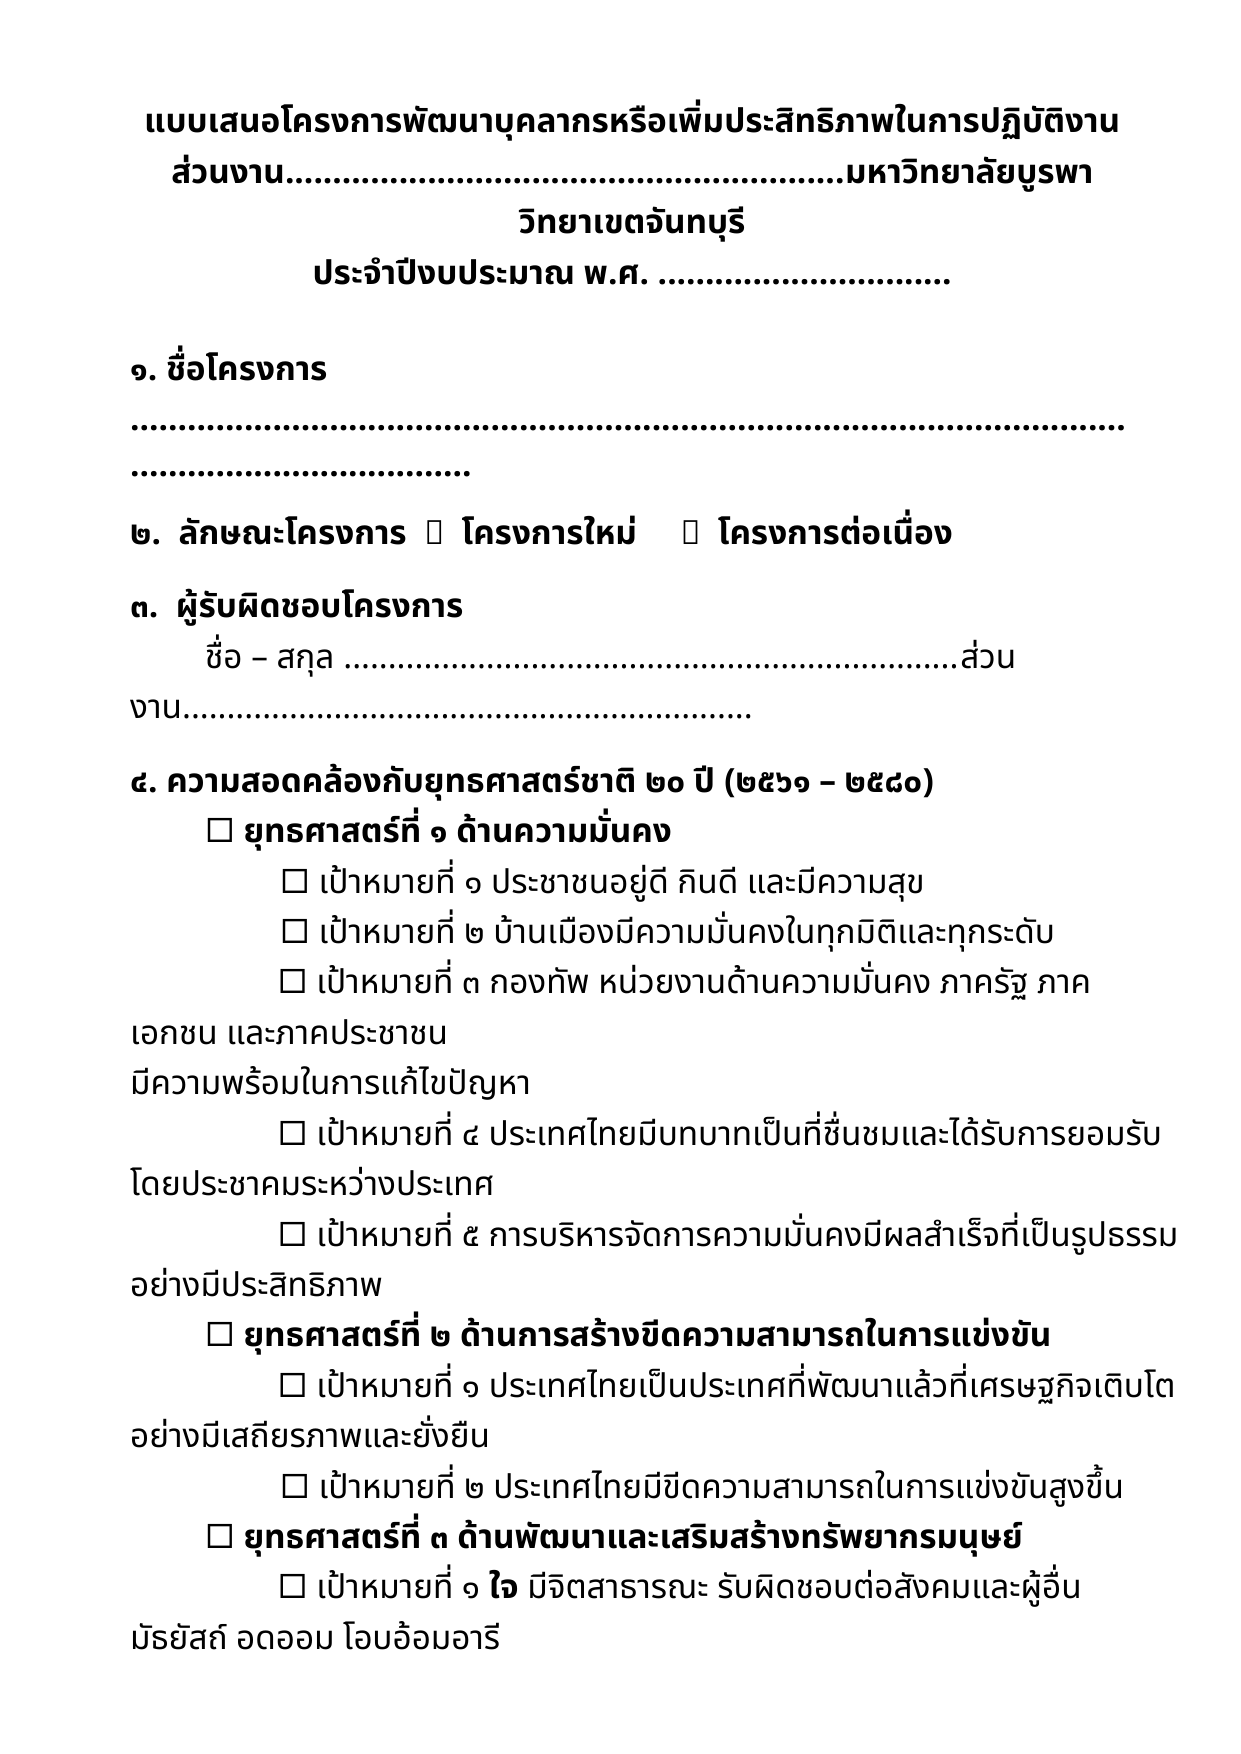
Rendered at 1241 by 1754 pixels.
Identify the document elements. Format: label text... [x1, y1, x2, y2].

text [130, 1563, 1134, 1664]
text ยุทธศาสตร์ที่ ๑ ด้านความมั่นคง [130, 807, 1134, 858]
text เป้าหมายที่ ๓ กองทัพ หน่วยงานด้านความมั่นคง ภาครัฐ ภาคเอกชน และภาคประชาชน มีความพร้อมในการแก้ไขปัญหา [130, 958, 1134, 1110]
text แบบเสนอโครงการพัฒนาบุคลากรหรือเพิ่มประสิทธิภาพในการปฏิบัติงาน [130, 97, 1134, 147]
text เป้าหมายที่ ๑ ประชาชนอยู่ดี กินดี และมีความสุข [205, 858, 1134, 908]
text ๑. ชื่อโครงการ ............................................................................................................................................. [130, 344, 1134, 486]
text ๒. ลักษณะโครงการ โครงการใหม่ โครงการต่อเนื่อง [130, 509, 1134, 559]
text ยุทธศาสตร์ที่ ๒ ด้านการสร้างขีดความสามารถในการแข่งขัน [130, 1311, 1134, 1362]
text ส่วนงาน...........................................................มหาวิทยาลัยบูรพา วิทยาเขตจันทบุรี [130, 147, 1134, 248]
text ประจำปีงบประมาณ พ.ศ. ............................... [130, 248, 1134, 299]
text ชื่อ – สกุล .....................................................................ส่วนงาน................................................................ [130, 633, 1134, 734]
text ๔. ความสอดคล้องกับยุทธศาสตร์ชาติ ๒๐ ปี (๒๕๖๑ – ๒๕๘๐) [130, 757, 1134, 807]
text เป้าหมายที่ ๔ ประเทศไทยมีบทบาทเป็นที่ชื่นชมและได้รับการยอมรับโดยประชาคมระหว่างประเทศ [130, 1110, 1178, 1211]
text เป้าหมายที่ ๕ การบริหารจัดการความมั่นคงมีผลสำเร็จที่เป็นรูปธรรมอย่างมีประสิทธิภาพ [130, 1211, 1178, 1311]
text เป้าหมายที่ ๑ ประเทศไทยเป็นประเทศที่พัฒนาแล้วที่เศรษฐกิจเติบโตอย่างมีเสถียรภาพและยั่งยืน [130, 1362, 1208, 1463]
text เป้าหมายที่ ๒ บ้านเมืองมีความมั่นคงในทุกมิติและทุกระดับ [205, 908, 1134, 958]
text ๓. ผู้รับผิดชอบโครงการ [130, 582, 1134, 633]
text เป้าหมายที่ ๒ ประเทศไทยมีขีดความสามารถในการแข่งขันสูงขึ้น [205, 1463, 1134, 1513]
text ยุทธศาสตร์ที่ ๓ ด้านพัฒนาและเสริมสร้างทรัพยากรมนุษย์ [130, 1513, 1134, 1563]
